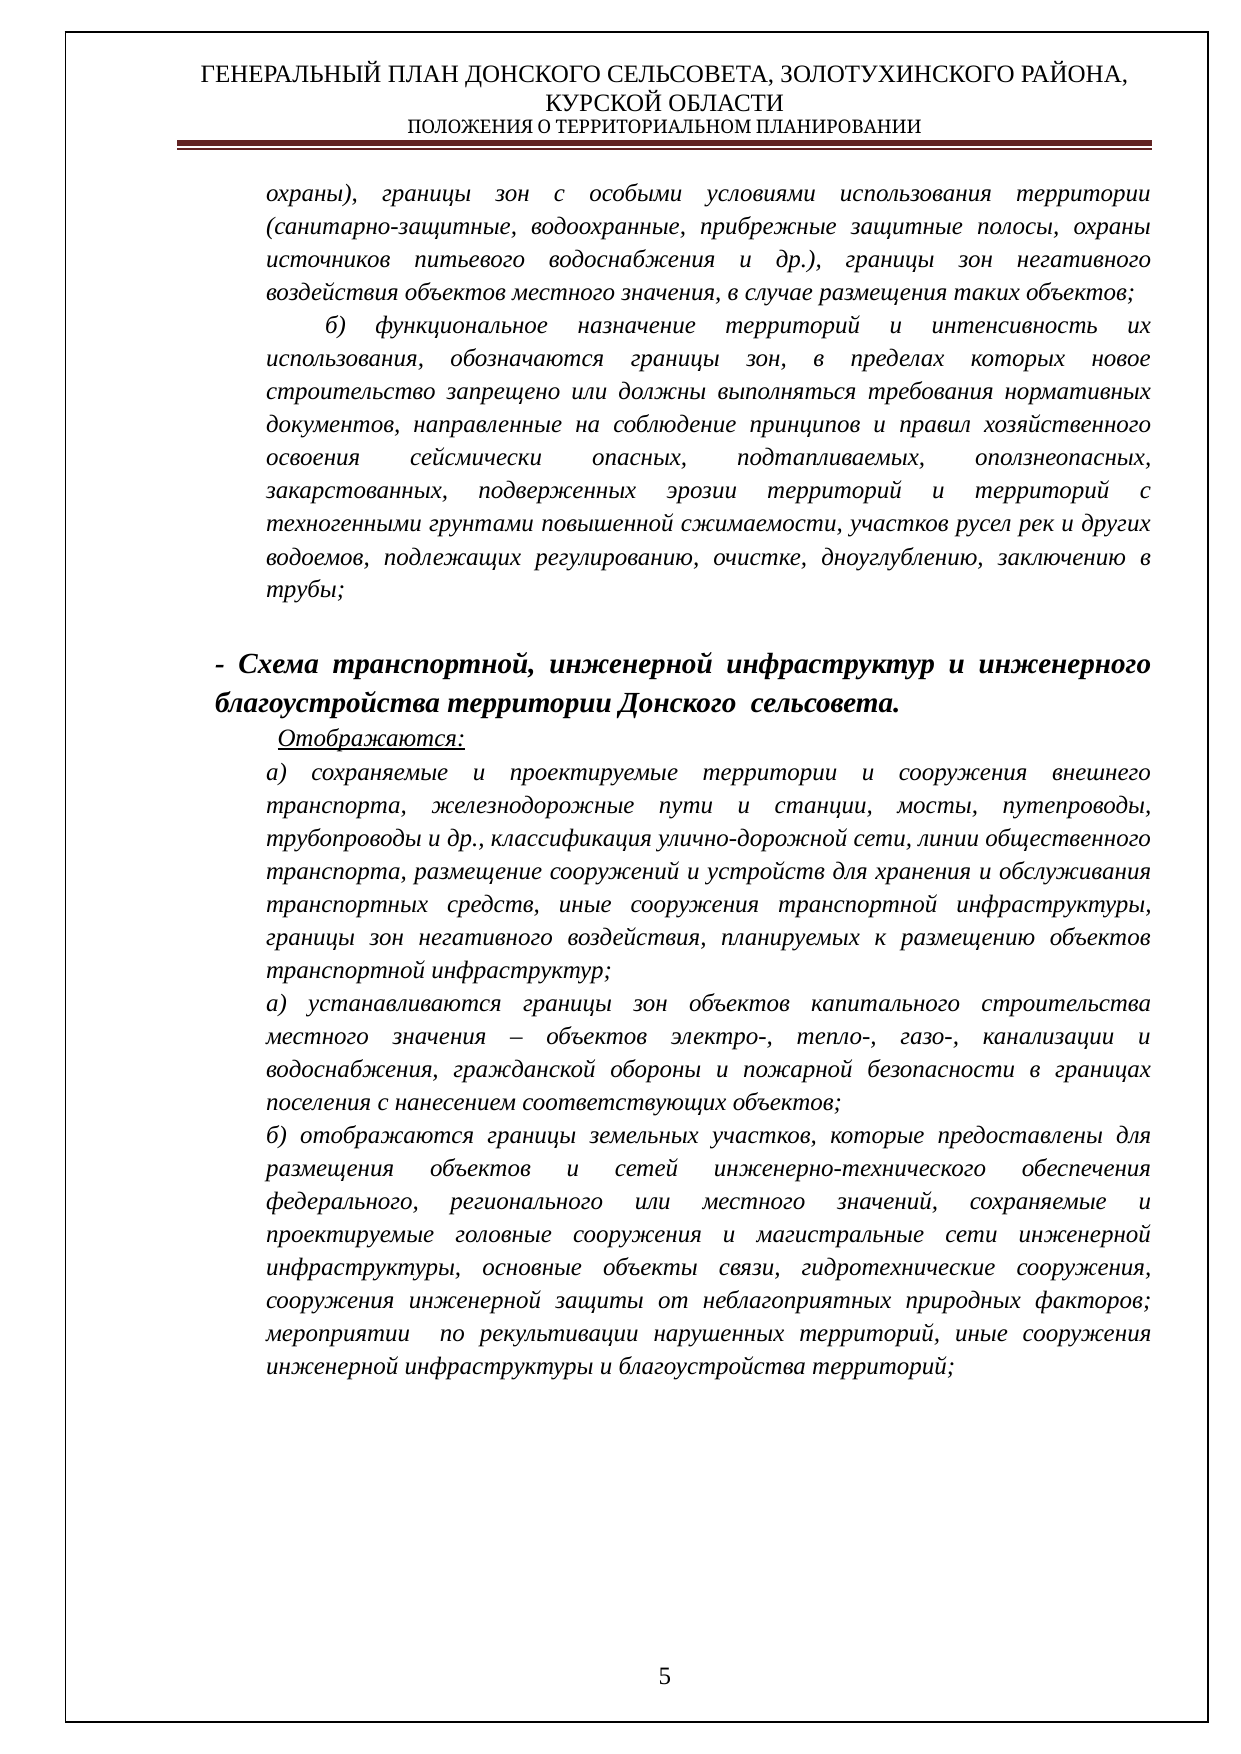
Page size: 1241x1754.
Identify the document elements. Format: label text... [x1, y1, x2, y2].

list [266, 178, 1152, 306]
list Отображаются: [177, 723, 1152, 752]
list б) отображаются границы земельных участков, которые предоставлены для размещения объектов и сетей инженерно-технического обеспечения федерального, регионального или местного значений, сохраняемые и проектируемые головные сооружения и магистральные сети инженерной инфраструктуры, основные объекты связи, гидротехнические сооружения, сооружения инженерной защиты от неблагоприятных природных факторов; мероприятии по рекультивации нарушенных территорий, иные сооружения инженерной инфраструктуры и благоустройства территорий; [228, 1120, 1152, 1380]
list - Схема транспортной, инженерной инфраструктур и инженерного благоустройства территории Донского сельсовета. [177, 646, 1152, 718]
list б) функциональное назначение территорий и интенсивность их использования, обозначаются границы зон, в пределах которых новое строительство запрещено или должны выполняться требования нормативных документов, направленные на соблюдение принципов и правил хозяйственного освоения сейсмически опасных, подтапливаемых, оползнеопасных, закарстованных, подверженных эрозии территорий и территорий с техногенными грунтами повышенной сжимаемости, участков русел рек и других водоемов, подлежащих регулированию, очистке, дноуглублению, заключению в трубы; [266, 310, 1152, 603]
list а) устанавливаются границы зон объектов капитального строительства местного значения – объектов электро-, тепло-, газо-, канализации и водоснабжения, гражданской обороны и пожарной безопасности в границах поселения с нанесением соответствующих объектов; [228, 988, 1152, 1116]
list а) сохраняемые и проектируемые территории и сооружения внешнего транспорта, железнодорожные пути и станции, мосты, путепроводы, трубопроводы и др., классификация улично-дорожной сети, линии общественного транспорта, размещение сооружений и устройств для хранения и обслуживания транспортных средств, иные сооружения транспортной инфраструктуры, границы зон негативного воздействия, планируемых к размещению объектов транспортной инфраструктур; [228, 757, 1152, 984]
